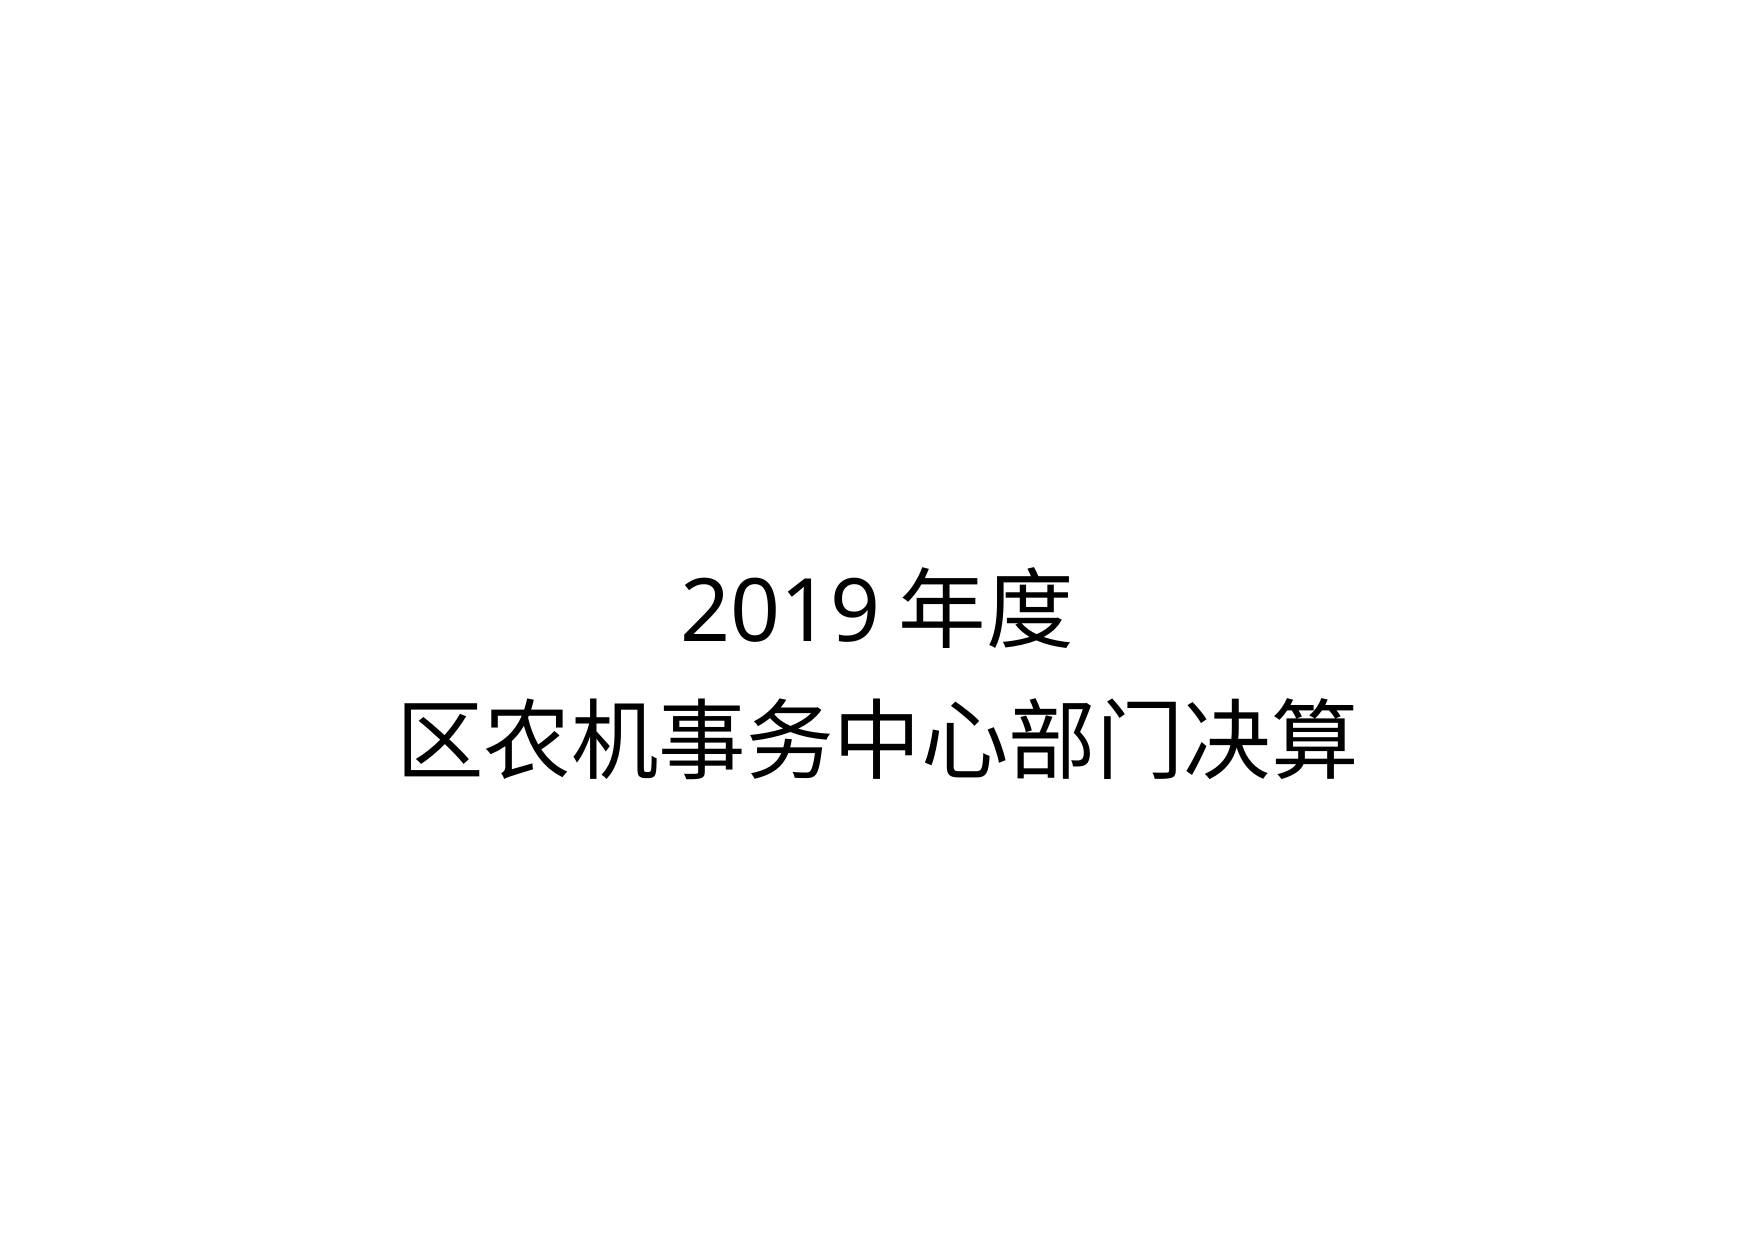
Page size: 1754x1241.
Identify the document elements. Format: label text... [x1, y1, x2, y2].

text 区农机事务中心部门决算 [75, 669, 1679, 799]
text 2019年度 [75, 539, 1679, 669]
